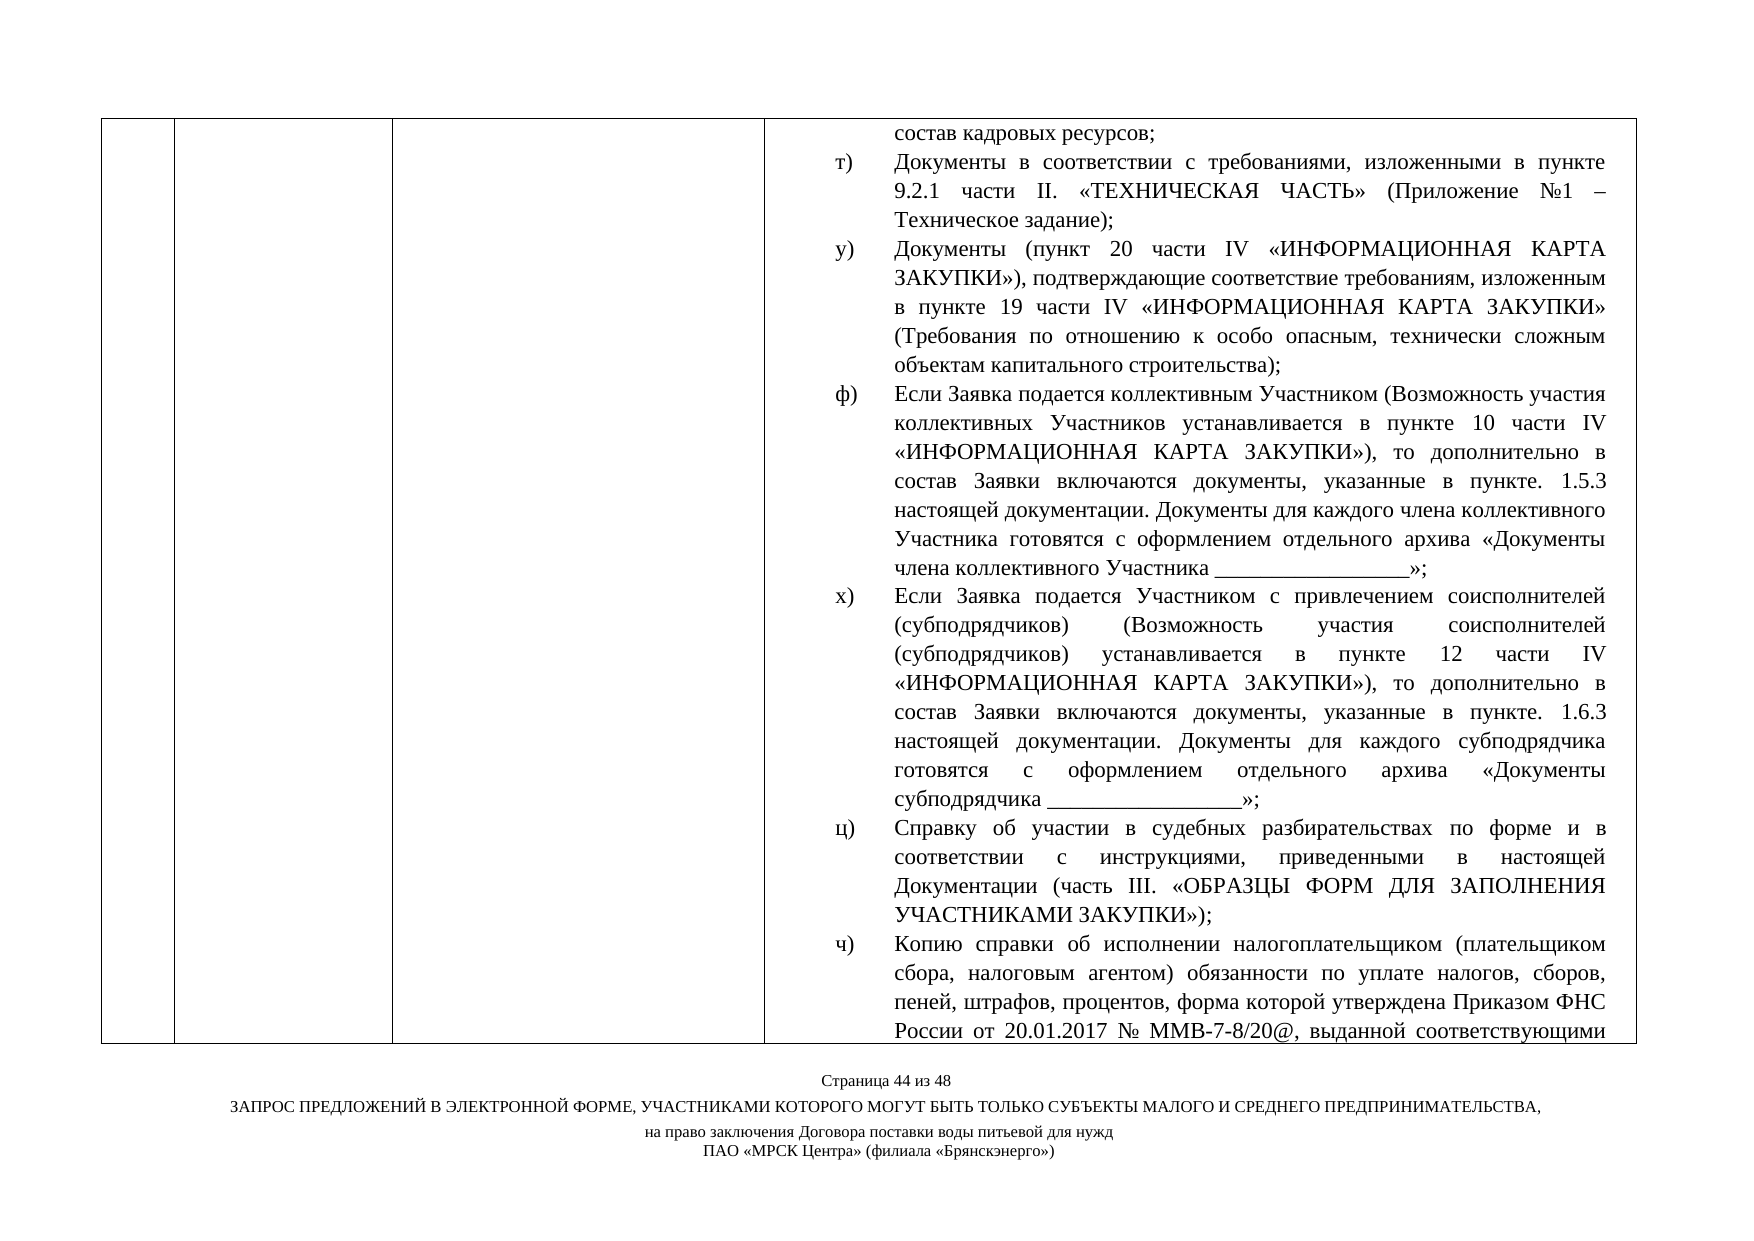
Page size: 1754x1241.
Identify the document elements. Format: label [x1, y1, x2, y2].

table_cell [102, 119, 174, 1043]
table_cell [393, 119, 764, 1043]
table_cell [765, 119, 1636, 1043]
table_cell [175, 119, 392, 1043]
